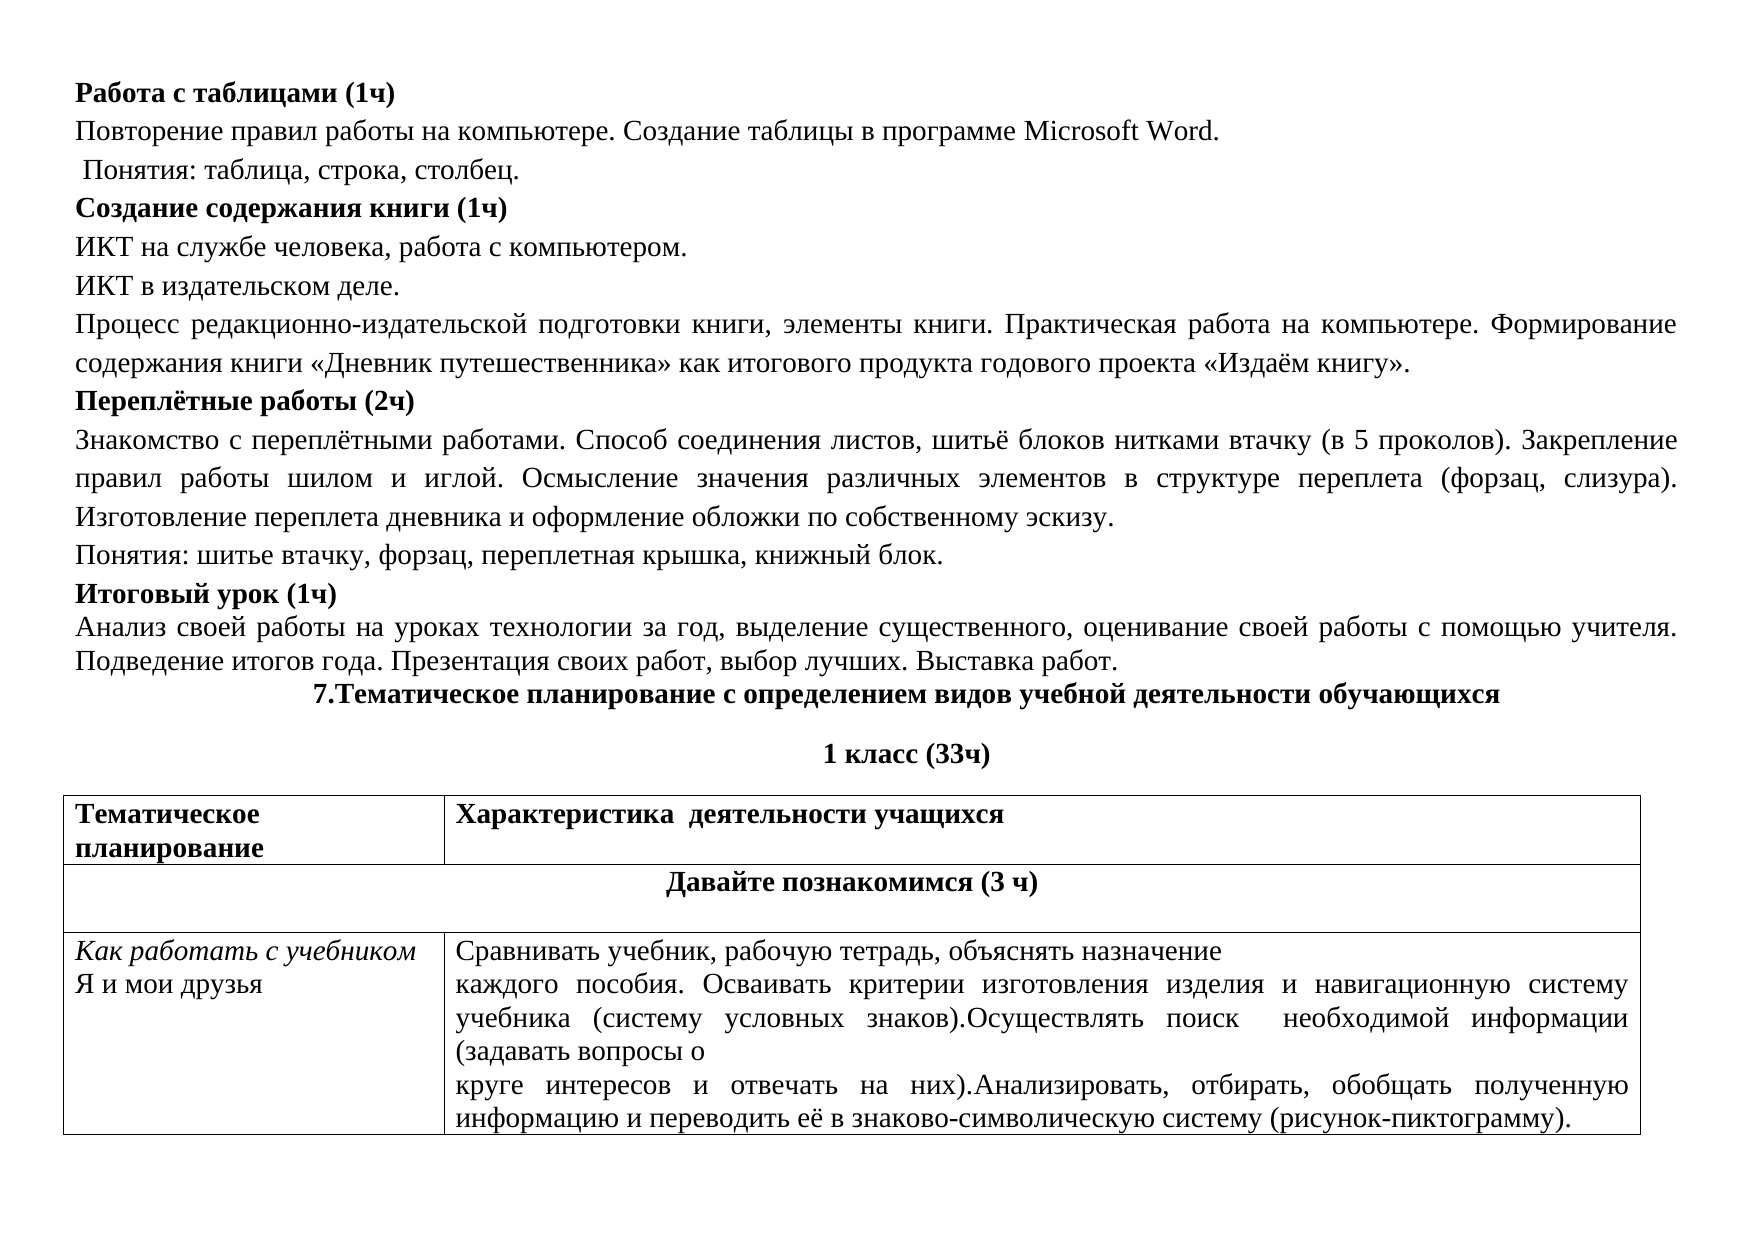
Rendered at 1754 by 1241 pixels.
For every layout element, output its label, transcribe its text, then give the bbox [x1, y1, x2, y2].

list Понятия: таблица, строка, столбец. [75, 152, 1679, 186]
list Понятия: шитье втачку, форзац, переплетная крышка, книжный блок. [75, 537, 1679, 571]
table_cell Давайте познакомимся (3 ч) [64, 865, 1640, 932]
list Повторение правил работы на компьютере. Создание таблицы в программе Microsoft Word. [75, 113, 1679, 147]
text 7.Тематическое планирование с определением видов учебной деятельности обучающихся [75, 677, 1679, 710]
text Анализ своей работы на уроках технологии за год, выделение существенного, оценивание своей работы с помощью учителя. Подведение итогов года. Презентация своих работ, выбор лучших. Выставка работ. [75, 609, 1679, 677]
list Переплётные работы (2ч) [75, 383, 1679, 417]
list ИКТ на службе человека, работа с компьютером. [75, 229, 1679, 263]
list Процесс редакционно-издательской подготовки книги, элементы книги. Практическая работа на компьютере. Формирование содержания книги «Дневник путешественника» как итогового продукта годового проекта «Издаём книгу». [75, 306, 1679, 378]
list Создание содержания книги (1ч) [75, 191, 1679, 224]
text Итоговый урок (1ч) [75, 576, 1679, 609]
list Работа с таблицами (1ч) [75, 75, 1679, 108]
table_cell Как работать с учебником Я и мои друзья [64, 933, 444, 1134]
list Знакомство с переплётными работами. Способ соединения листов, шитьё блоков нитками втачку (в 5 проколов). Закрепление правил работы шилом и иглой. Осмысление значения различных элементов в структуре переплета (форзац, слизура). Изготовление переплета дневника и оформление обложки по собственному эскизу. [75, 422, 1679, 532]
table_header Характеристика деятельности учащихся [445, 796, 1640, 863]
list ИКТ в издательском деле. [75, 268, 1679, 301]
table_cell Сравнивать учебник, рабочую тетрадь, объяснять назначение каждого пособия. Осваивать критерии изготовления изделия и навигационную систему учебника (систему условных знаков).Осуществлять поиск необходимой информации (задавать вопросы о круге интересов и отвечать на них).Анализировать, отбирать, обобщать полученную информацию и переводить её в знаково-символическую систему (рисунок-пиктограмму). [445, 933, 1640, 1134]
text 1 класс (33ч) [75, 736, 1679, 769]
